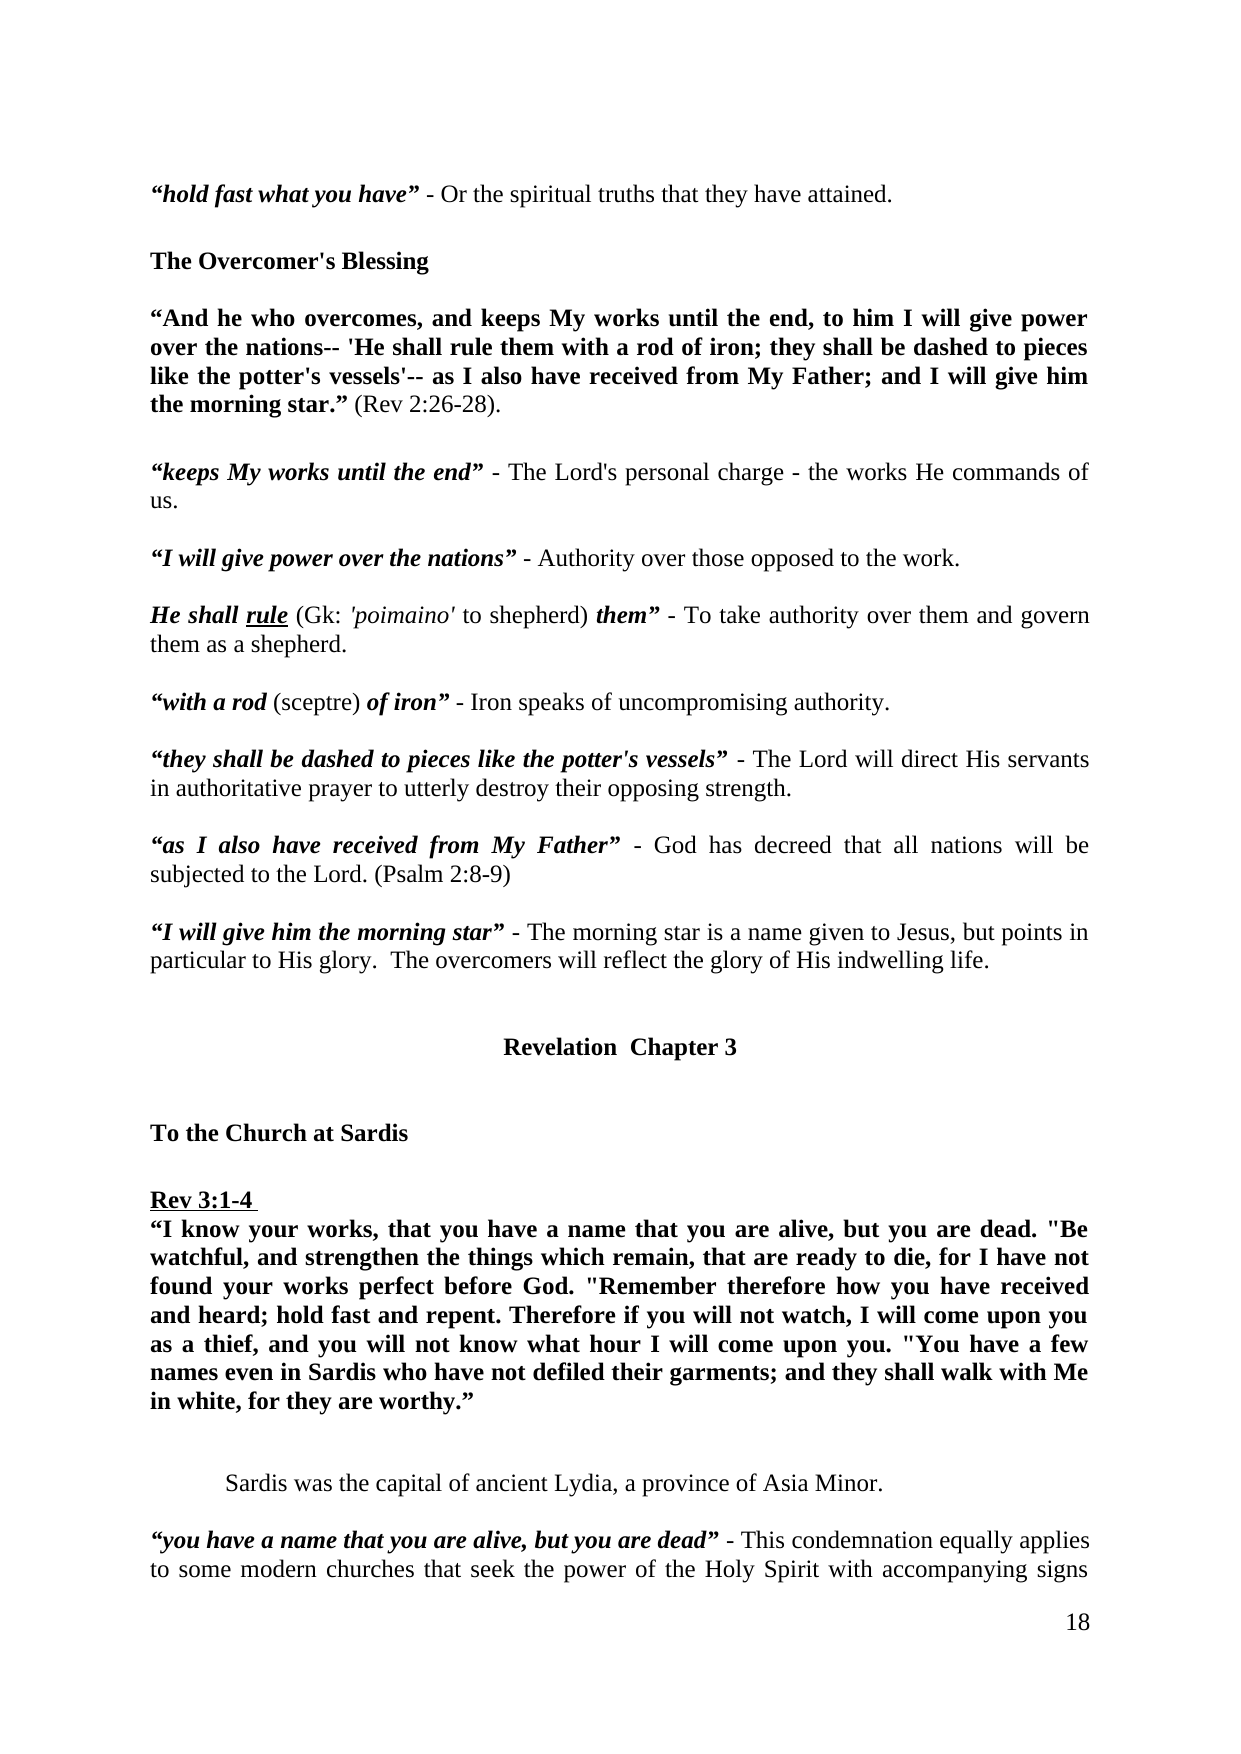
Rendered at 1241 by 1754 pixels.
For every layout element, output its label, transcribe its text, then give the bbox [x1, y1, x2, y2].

text “keeps My works until the end” - The Lord's personal charge - the works He commands of us. [150, 457, 1090, 514]
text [150, 1525, 1090, 1583]
text To the Church at Sardis [150, 1118, 1090, 1147]
text “hold fast what you have” - Or the spiritual truths that they have attained. [150, 179, 1090, 207]
text “I will give him the morning star” - The morning star is a name given to Jesus, but points in particular to His glory. The overcomers will reflect the glory of His indwelling life. [150, 917, 1090, 974]
text “And he who overcomes, and keeps My works until the end, to him I will give power over the nations-- 'He shall rule them with a rod of iron; they shall be dashed to pieces like the potter's vessels'-- as I also have received from My Father; and I will give him the morning star.” (Rev 2:26-28). [150, 303, 1090, 418]
text “as I also have received from My Father” - God has decreed that all nations will be subjected to the Lord. (Psalm 2:8-9) [150, 830, 1090, 888]
text “I will give power over the nations” - Authority over those opposed to the work. [150, 543, 1090, 572]
text The Overcomer's Blessing [150, 246, 1090, 274]
text “I know your works, that you have a name that you are alive, but you are dead. "Be watchful, and strengthen the things which remain, that are ready to die, for I have not found your works perfect before God. "Remember therefore how you have received and heard; hold fast and repent. Therefore if you will not watch, I will come upon you as a thief, and you will not know what hour I will come upon you. "You have a few names even in Sardis who have not defiled their garments; and they shall walk with Me in white, for they are worthy.” [150, 1214, 1090, 1415]
text Revelation Chapter 3 [150, 1032, 1090, 1060]
text Sardis was the capital of ancient Lydia, a province of Asia Minor. [150, 1468, 1090, 1496]
text He shall rule (Gk: 'poimaino' to shepherd) them” - To take authority over them and govern them as a shepherd. [150, 600, 1090, 658]
text Rev 3:1-4 [150, 1185, 1090, 1214]
text “they shall be dashed to pieces like the potter's vessels” - The Lord will direct His servants in authoritative prayer to utterly destroy their opposing strength. [150, 744, 1090, 802]
text “with a rod (sceptre) of iron” - Iron speaks of uncompromising authority. [150, 687, 1090, 715]
